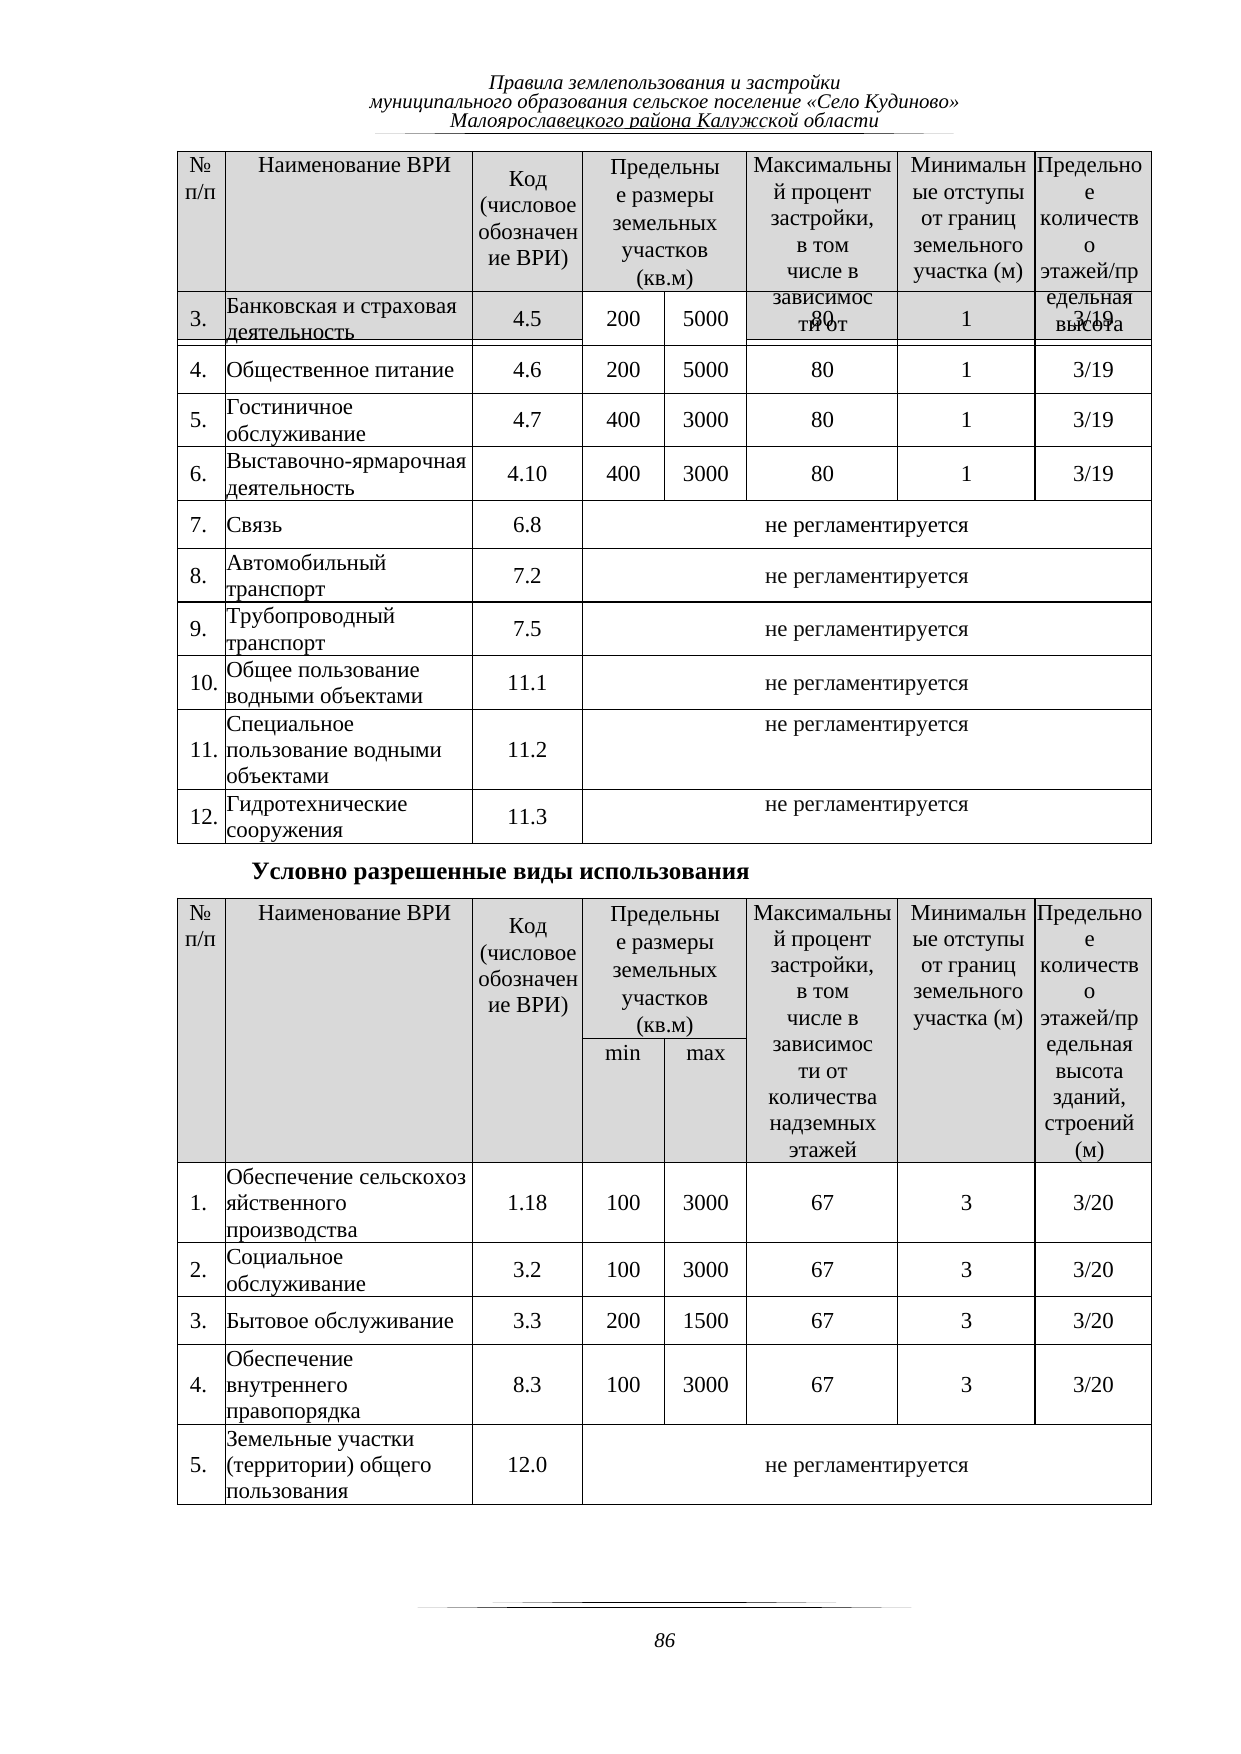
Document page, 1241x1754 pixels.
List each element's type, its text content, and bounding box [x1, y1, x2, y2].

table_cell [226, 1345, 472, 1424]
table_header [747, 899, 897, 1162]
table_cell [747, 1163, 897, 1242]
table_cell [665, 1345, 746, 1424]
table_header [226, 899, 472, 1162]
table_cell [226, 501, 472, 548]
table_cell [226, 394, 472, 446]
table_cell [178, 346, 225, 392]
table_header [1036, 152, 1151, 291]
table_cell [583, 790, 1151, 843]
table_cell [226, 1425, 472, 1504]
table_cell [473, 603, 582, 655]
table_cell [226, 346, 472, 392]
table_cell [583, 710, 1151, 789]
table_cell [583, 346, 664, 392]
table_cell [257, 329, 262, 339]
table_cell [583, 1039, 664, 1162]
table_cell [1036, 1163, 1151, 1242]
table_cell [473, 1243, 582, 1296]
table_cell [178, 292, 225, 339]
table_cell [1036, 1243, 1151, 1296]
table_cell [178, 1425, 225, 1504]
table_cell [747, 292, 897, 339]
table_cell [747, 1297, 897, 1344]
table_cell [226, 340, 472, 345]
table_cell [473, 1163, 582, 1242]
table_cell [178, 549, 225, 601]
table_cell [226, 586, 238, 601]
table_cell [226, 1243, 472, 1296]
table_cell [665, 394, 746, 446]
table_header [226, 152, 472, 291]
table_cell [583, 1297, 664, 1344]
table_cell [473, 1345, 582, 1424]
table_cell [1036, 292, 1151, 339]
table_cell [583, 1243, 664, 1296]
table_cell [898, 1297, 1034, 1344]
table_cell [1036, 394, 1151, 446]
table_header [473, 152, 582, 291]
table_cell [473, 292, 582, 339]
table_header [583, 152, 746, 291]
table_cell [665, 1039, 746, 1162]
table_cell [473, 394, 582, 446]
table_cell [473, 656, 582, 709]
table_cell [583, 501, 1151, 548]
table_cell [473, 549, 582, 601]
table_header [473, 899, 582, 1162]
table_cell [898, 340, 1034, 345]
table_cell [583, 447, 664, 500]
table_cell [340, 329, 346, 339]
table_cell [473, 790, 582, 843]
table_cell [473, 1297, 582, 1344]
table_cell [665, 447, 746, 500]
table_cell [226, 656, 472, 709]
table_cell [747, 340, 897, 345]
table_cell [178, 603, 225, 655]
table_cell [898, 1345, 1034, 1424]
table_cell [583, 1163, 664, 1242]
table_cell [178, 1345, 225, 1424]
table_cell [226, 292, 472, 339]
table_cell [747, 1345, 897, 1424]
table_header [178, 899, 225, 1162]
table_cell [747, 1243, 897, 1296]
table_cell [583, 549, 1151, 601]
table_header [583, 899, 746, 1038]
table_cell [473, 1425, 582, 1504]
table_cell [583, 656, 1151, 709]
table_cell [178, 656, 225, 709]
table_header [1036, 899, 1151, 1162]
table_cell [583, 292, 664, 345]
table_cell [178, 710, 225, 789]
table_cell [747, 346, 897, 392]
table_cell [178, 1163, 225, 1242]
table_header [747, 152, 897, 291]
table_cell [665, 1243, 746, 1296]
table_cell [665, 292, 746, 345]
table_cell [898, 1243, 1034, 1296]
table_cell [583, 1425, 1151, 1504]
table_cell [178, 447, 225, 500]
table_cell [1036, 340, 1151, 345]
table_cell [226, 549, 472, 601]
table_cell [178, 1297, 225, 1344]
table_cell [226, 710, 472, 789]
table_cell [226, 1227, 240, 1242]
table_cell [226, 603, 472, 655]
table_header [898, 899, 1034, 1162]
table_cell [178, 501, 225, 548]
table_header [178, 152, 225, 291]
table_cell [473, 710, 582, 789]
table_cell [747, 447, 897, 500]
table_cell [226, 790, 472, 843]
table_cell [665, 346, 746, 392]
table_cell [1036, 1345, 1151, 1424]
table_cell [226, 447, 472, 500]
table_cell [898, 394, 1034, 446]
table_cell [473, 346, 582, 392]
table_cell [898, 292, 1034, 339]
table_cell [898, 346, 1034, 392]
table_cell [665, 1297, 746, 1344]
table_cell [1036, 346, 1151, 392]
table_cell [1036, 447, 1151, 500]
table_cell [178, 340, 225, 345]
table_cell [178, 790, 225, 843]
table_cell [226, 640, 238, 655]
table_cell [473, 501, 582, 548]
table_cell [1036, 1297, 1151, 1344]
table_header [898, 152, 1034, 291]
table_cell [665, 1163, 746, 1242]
text Условно разрешенные виды использования [177, 856, 1152, 885]
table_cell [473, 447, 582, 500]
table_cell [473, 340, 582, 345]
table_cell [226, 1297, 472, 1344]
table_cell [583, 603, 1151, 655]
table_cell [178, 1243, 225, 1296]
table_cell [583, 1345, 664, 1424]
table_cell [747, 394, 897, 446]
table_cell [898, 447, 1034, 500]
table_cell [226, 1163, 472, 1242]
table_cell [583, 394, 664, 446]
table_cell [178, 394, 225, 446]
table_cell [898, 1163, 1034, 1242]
